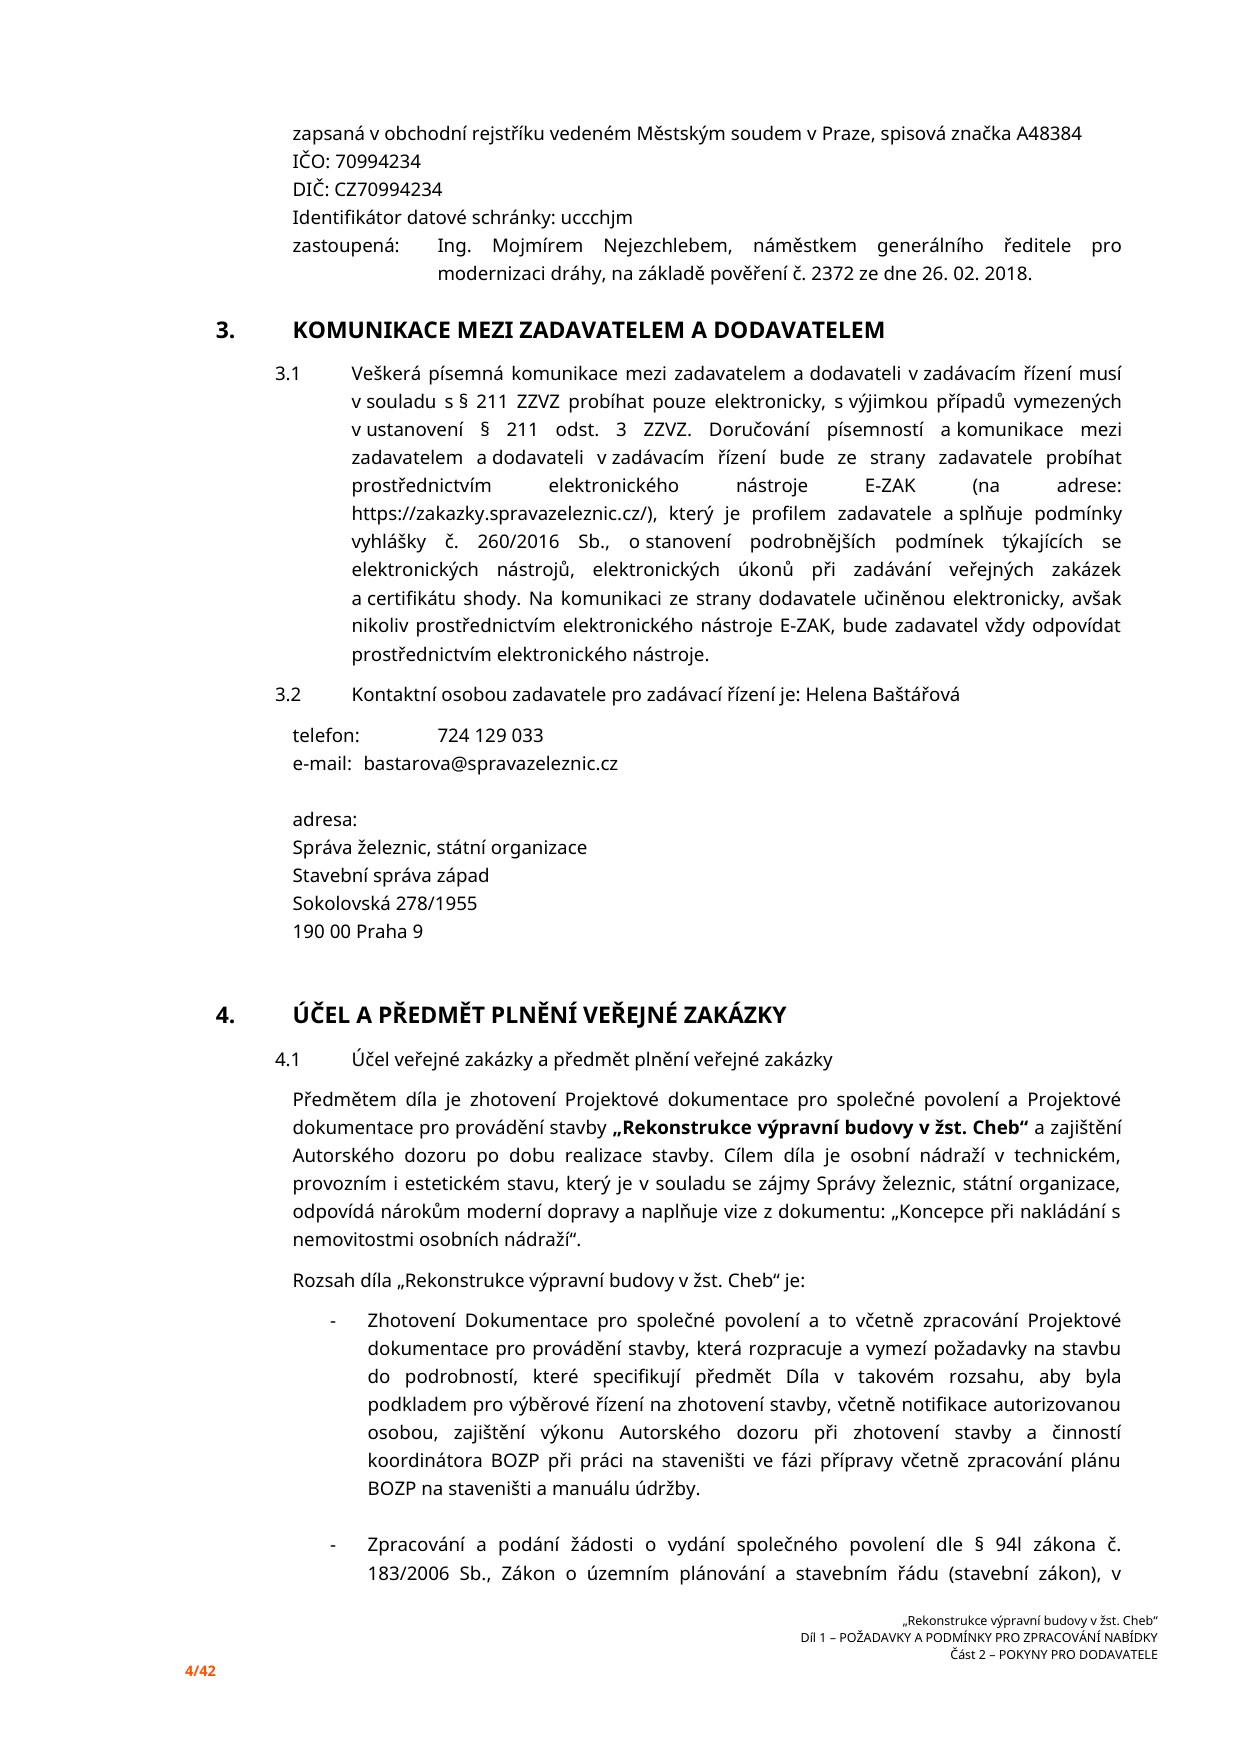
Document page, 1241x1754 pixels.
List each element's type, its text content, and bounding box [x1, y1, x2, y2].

text adresa: [292, 806, 1122, 831]
text 190 00 Praha 9 [292, 918, 1122, 943]
text Identifikátor datové schránky: uccchjm [292, 205, 1122, 230]
text DIČ: CZ70994234 [292, 177, 1122, 202]
text telefon: 724 129 033 [292, 722, 1122, 747]
text zastoupená: Ing. Mojmírem Nejezchlebem, náměstkem generálního ředitele pro modernizaci dráhy, na základě pověření č. 2372 ze dne 26. 02. 2018. [292, 233, 1122, 286]
text Rozsah díla „Rekonstrukce výpravní budovy v žst. Cheb“ je: [292, 1267, 1122, 1293]
text Účel veřejné zakázky a předmět plnění veřejné zakázky [275, 1046, 1122, 1071]
list Zhotovení Dokumentace pro společné povolení a to včetně zpracování Projektové dokumentace pro provádění stavby, která rozpracuje a vymezí požadavky na stavbu do podrobností, které specifikují předmět Díla v takovém rozsahu, aby byla podkladem pro výběrové řízení na zhotovení stavby, včetně notifikace autorizovanou osobou, zajištění výkonu Autorského dozoru při zhotovení stavby a činností koordinátora BOZP při práci na staveništi ve fázi přípravy včetně zpracování plánu BOZP na staveništi a manuálu údržby. [330, 1308, 1122, 1501]
text e-mail: bastarova@spravazeleznic.cz [292, 750, 1122, 775]
text Sokolovská 278/1955 [292, 890, 1122, 916]
text zapsaná v obchodní rejstříku vedeném Městským soudem v Praze, spisová značka A48384 [292, 121, 1122, 146]
text ÚČEL a PŘEDMĚT PLNĚNÍ VEŘEJNÉ ZAKÁZKY [216, 999, 1122, 1030]
list Předmětem díla je zhotovení Projektové dokumentace pro společné povolení a Projektové dokumentace pro provádění stavby „Rekonstrukce výpravní budovy v žst. Cheb“ a zajištění Autorského dozoru po dobu realizace stavby. Cílem díla je osobní nádraží v technickém, provozním i estetickém stavu, který je v souladu se zájmy Správy železnic, státní organizace, odpovídá nárokům moderní dopravy a naplňuje vize z dokumentu: „Koncepce při nakládání s nemovitostmi osobních nádraží“. [292, 1086, 1122, 1252]
text Správa železnic, státní organizace [292, 834, 1122, 859]
text IČO: 70994234 [292, 149, 1122, 174]
text KOMUNIKACE MEZI ZADAVATELEM a DODAVATELEM [216, 314, 1122, 345]
text Kontaktní osobou zadavatele pro zadávací řízení je: Helena Baštářová [275, 681, 1122, 707]
text Veškerá písemná komunikace mezi zadavatelem a dodavateli v zadávacím řízení musí v souladu s § 211 ZZVZ probíhat pouze elektronicky, s výjimkou případů vymezených v ustanovení § 211 odst. 3 ZZVZ. Doručování písemností a komunikace mezi zadavatelem a dodavateli v zadávacím řízení bude ze strany zadavatele probíhat prostřednictvím elektronického nástroje E-ZAK (na adrese: https://zakazky.spravazeleznic.cz/), který je profilem zadavatele a splňuje podmínky vyhlášky č. 260/2016 Sb., o stanovení podrobnějších podmínek týkajících se elektronických nástrojů, elektronických úkonů při zadávání veřejných zakázek a certifikátu shody. Na komunikaci ze strany dodavatele učiněnou elektronicky, avšak nikoliv prostřednictvím elektronického nástroje E-ZAK, bude zadavatel vždy odpovídat prostřednictvím elektronického nástroje. [275, 361, 1122, 666]
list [330, 1532, 1122, 1585]
text Stavební správa západ [292, 862, 1122, 887]
